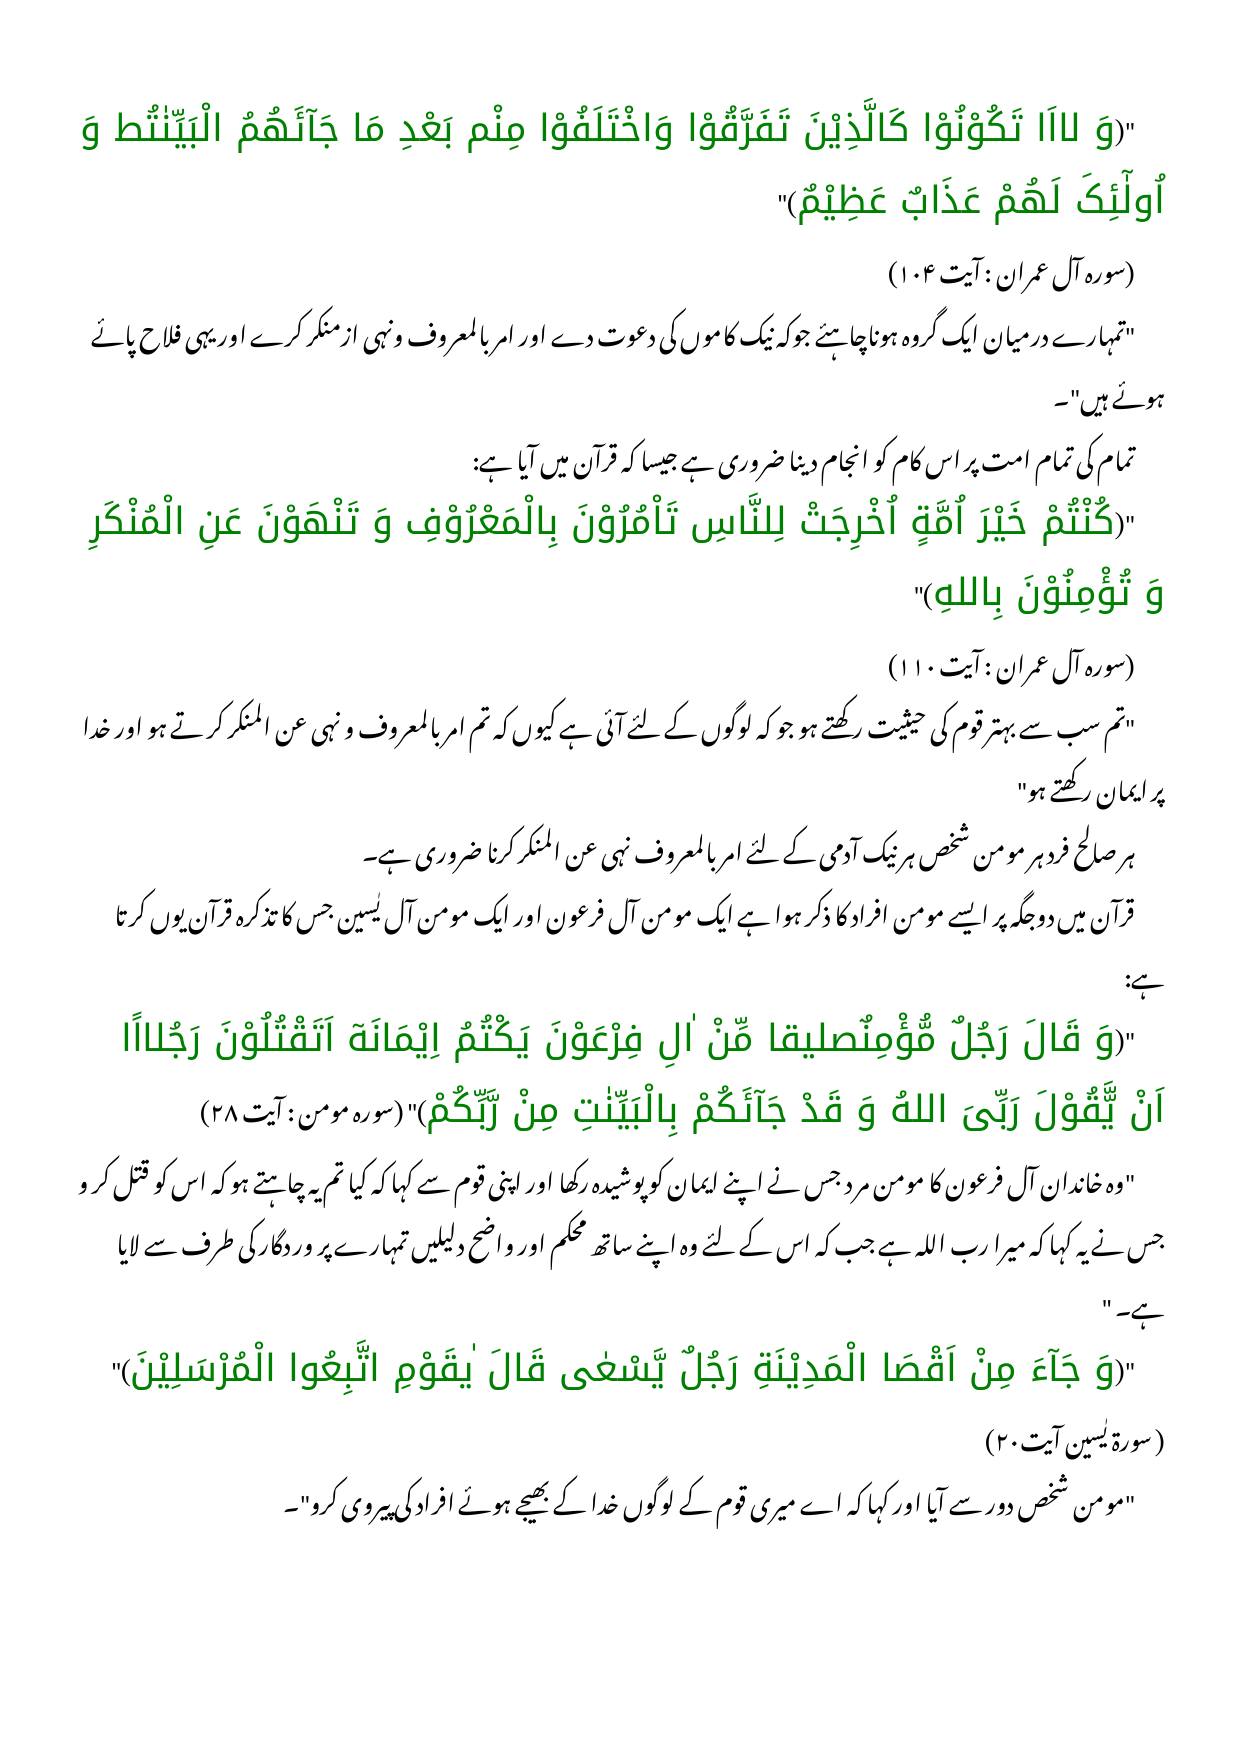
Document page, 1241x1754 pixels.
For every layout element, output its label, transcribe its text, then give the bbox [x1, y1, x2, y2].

text ہر صالح فرد ہر مومن شخص ہر نیک آدمی کے لئے امر بالمعروف نہی عن المنکر کرنا ضروری ہے۔ [75, 816, 1165, 878]
text "(وَ جَآءَ مِنْ اَقْصَا الْمَدِیْنَةِ رَجُلٌ یَّسْعٰی قَالَ ٰیقَوْمِ اتَّبِعُوا الْمُرْسَلِیْنَ)" ( سورة یٰسین آیت۲۰) [75, 1333, 1165, 1467]
text "(وَ لااَا تَکُوْنُوْا کَالَّذِیْنَ تَفَرَّقُوْا وَاخْتَلَفُوْا مِنْم بَعْدِ مَا جَآئَهُمُ الْبَیِّنٰتُط وَ اُولٰٓئِکَ لَهُمْ عَذَابٌ عَظِیْمٌ)" [75, 94, 1165, 236]
text "تم سب سے بہتر قوم کی حیثیت رکھتے ہو جو کہ لوگوں کے لئے آئی ہے کیوں کہ تم امر بالمعروف و نہی عن المنکر کر تے ہو اور خدا پر ایمان رکھتے ہو" [75, 691, 1165, 816]
text (سورہ آل عمران : آیت ۱۰۴) [75, 236, 1165, 298]
text "تمہارے درمیان ایک گروہ ہوناچاہئے جوکہ نیک کاموں کی دعوت دے اور امر بالمعروف ونہی ازمنکر کرے اور یہی فلاح پائے ہوئے ہیں"۔ [75, 298, 1165, 423]
text "مومن شخص دور سے آیا اور کہا کہ اے میری قوم کے لوگوں خدا کے بھیجے ہوئے افراد کی پیروی کرو"۔ [75, 1467, 1165, 1529]
text تمام کی تمام امت پر اس کام کو انجام دینا ضروری ہے جیسا کہ قرآن میں آیا ہے: [75, 423, 1165, 486]
text "(کُنْتُمْ خَیْرَ اُمَّةٍ اُخْرِجَتْ لِلنَّاسِ تَاْمُرُوْنَ بِالْمَعْرُوْفِ وَ تَنْهَوْنَ عَنِ الْمُنْکَرِ وَ تُؤْمِنُوْنَ بِاللهِ)" [75, 486, 1165, 628]
text "وہ خاندان آل فرعون کا مومن مر د جس نے اپنے ایمان کو پوشیدہ رکھا اور اپنی قوم سے کہا کہ کیا تم یہ چاہتے ہو کہ اس کو قتل کر و جس نے یہ کہا کہ میرا رب اللہ ہے جب کہ اس کے لئے وہ اپنے ساتھ محکم اور واضح دلیلیں تمہارے پر ور دگار کی طرف سے لایا ہے۔ " [75, 1146, 1165, 1333]
text قرآن میں دوجگہ پر ایسے مومن افراد کا ذکر ہوا ہے ایک مومن آل فرعون اور ایک مومن آل یٰسین جس کا تذکرہ قرآن یوں کر تا ہے: [75, 878, 1165, 1003]
text "(وَ قَالَ رَجُلٌ مُّؤْمِنٌصلیقا مِّنْ ٰالِ فِرْعَوْنَ یَکْتُمُ اِیْمَانَهٓ اَتَقْتُلُوْنَ رَجُلااًا اَنْ یَّّقُوْلَ رَبِّیَ اللهُ وَ قَدْ جَآئَکُمْ بِالْبَیِّنٰتِ مِنْ رَّبِّکُمْ)" (سورہ مومن : آیت ۲۸) [75, 1003, 1165, 1146]
text (سورہ آل عمران : آیت ۱۱۰) [75, 628, 1165, 691]
